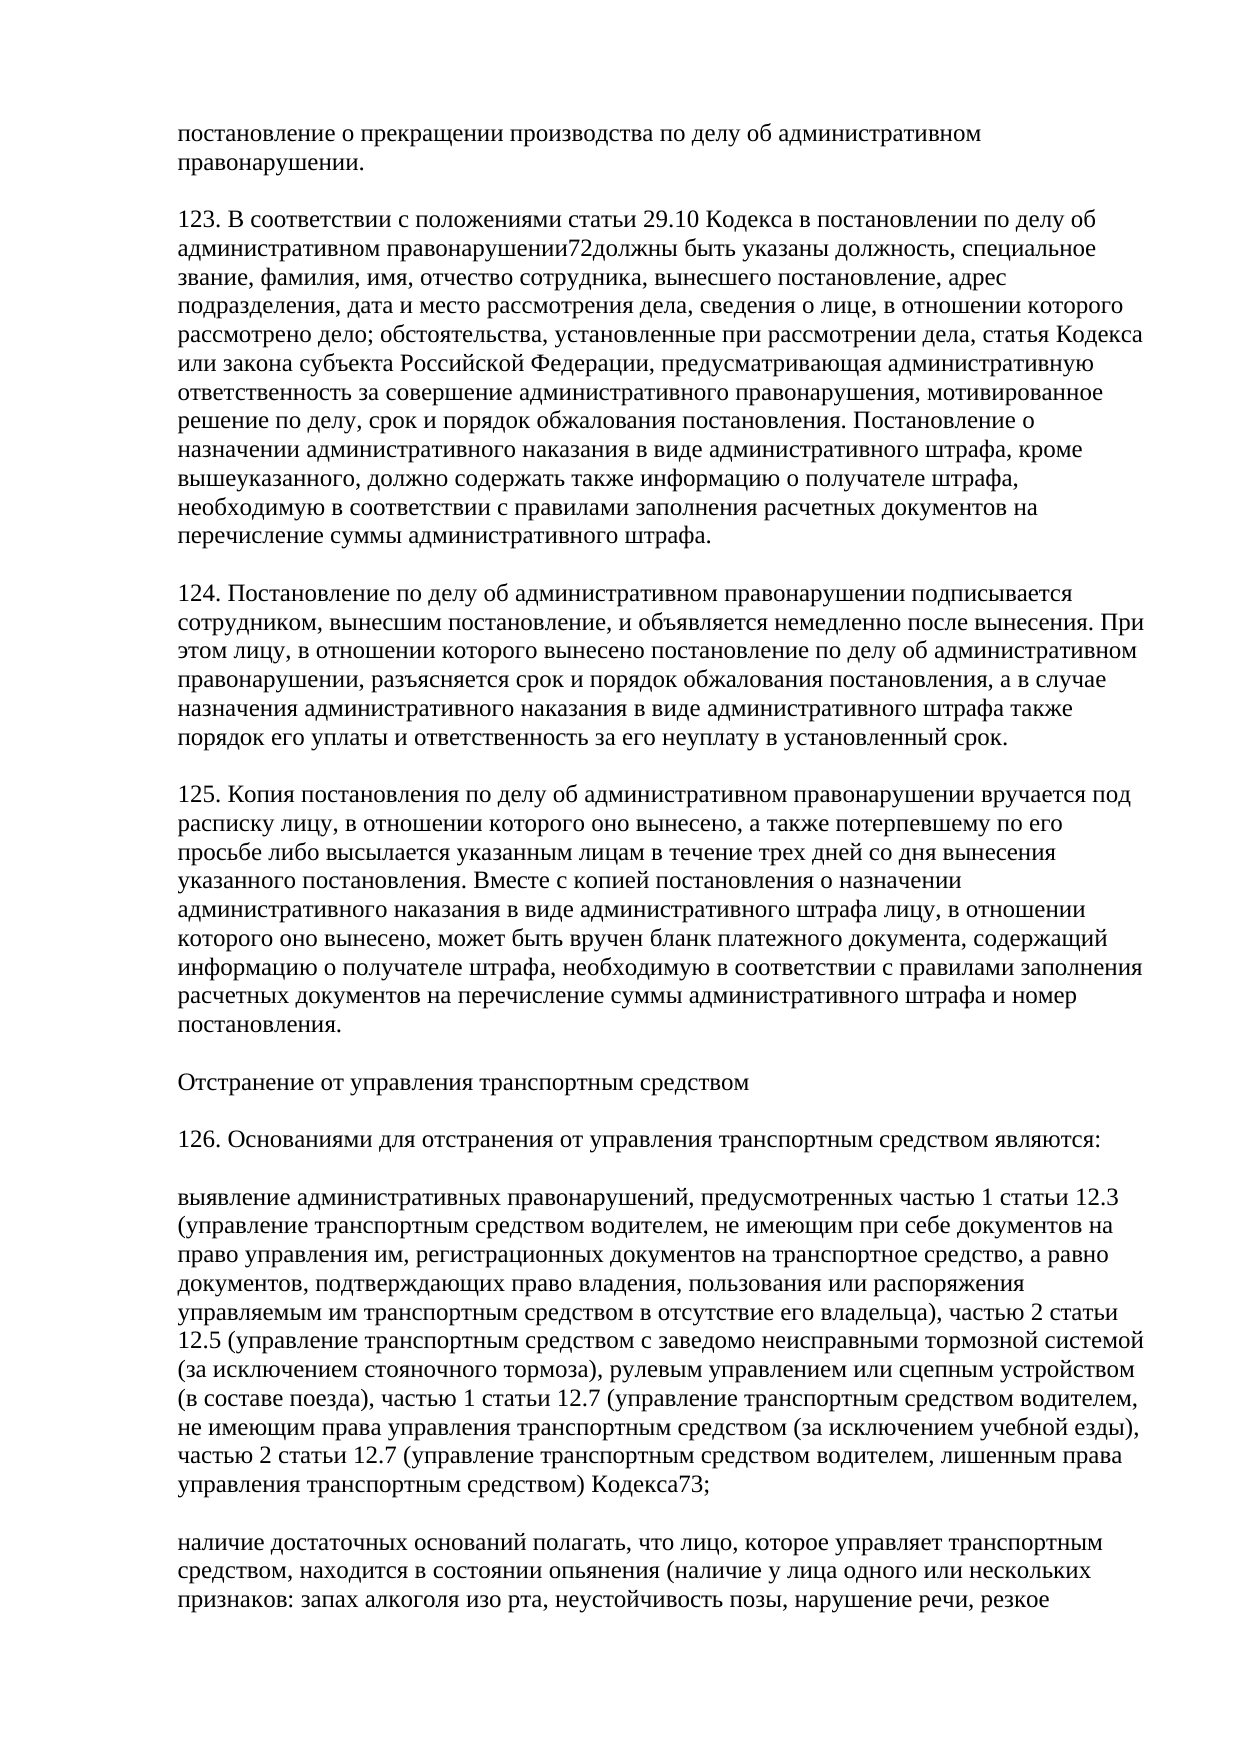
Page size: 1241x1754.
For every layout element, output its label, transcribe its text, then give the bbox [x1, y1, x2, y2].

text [177, 118, 1152, 176]
text 125. Копия постановления по делу об административном правонарушении вручается под расписку лицу, в отношении которого оно вынесено, а также потерпевшему по его просьбе либо высылается указанным лицам в течение трех дней со дня вынесения указанного постановления. Вместе с копией постановления о назначении административного наказания в виде административного штрафа лицу, в отношении которого оно вынесено, может быть вручен бланк платежного документа, содержащий информацию о получателе штрафа, необходимую в соответствии с правилами заполнения расчетных документов на перечисление суммы административного штрафа и номер постановления. [177, 779, 1152, 1038]
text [177, 1527, 1152, 1613]
text 124. Постановление по делу об административном правонарушении подписывается сотрудником, вынесшим постановление, и объявляется немедленно после вынесения. При этом лицу, в отношении которого вынесено постановление по делу об административном правонарушении, разъясняется срок и порядок обжалования постановления, а в случае назначения административного наказания в виде административного штрафа также порядок его уплаты и ответственность за его неуплату в установленный срок. [177, 578, 1152, 751]
text выявление административных правонарушений, предусмотренных частью 1 статьи 12.3 (управление транспортным средством водителем, не имеющим при себе документов на право управления им, регистрационных документов на транспортное средство, а равно документов, подтверждающих право владения, пользования или распоряжения управляемым им транспортным средством в отсутствие его владельца), частью 2 статьи 12.5 (управление транспортным средством с заведомо неисправными тормозной системой (за исключением стояночного тормоза), рулевым управлением или сцепным устройством (в составе поезда), частью 1 статьи 12.7 (управление транспортным средством водителем, не имеющим права управления транспортным средством (за исключением учебной езды), частью 2 статьи 12.7 (управление транспортным средством водителем, лишенным права управления транспортным средством) Кодекса73; [177, 1182, 1152, 1498]
text 123. В соответствии с положениями статьи 29.10 Кодекса в постановлении по делу об административном правонарушении72должны быть указаны должность, специальное звание, фамилия, имя, отчество сотрудника, вынесшего постановление, адрес подразделения, дата и место рассмотрения дела, сведения о лице, в отношении которого рассмотрено дело; обстоятельства, установленные при рассмотрении дела, статья Кодекса или закона субъекта Российской Федерации, предусматривающая административную ответственность за совершение административного правонарушения, мотивированное решение по делу, срок и порядок обжалования постановления. Постановление о назначении административного наказания в виде административного штрафа, кроме вышеуказанного, должно содержать также информацию о получателе штрафа, необходимую в соответствии с правилами заполнения расчетных документов на перечисление суммы административного штрафа. [177, 204, 1152, 549]
text Отстранение от управления транспортным средством [177, 1067, 1152, 1096]
text 126. Основаниями для отстранения от управления транспортным средством являются: [177, 1124, 1152, 1153]
